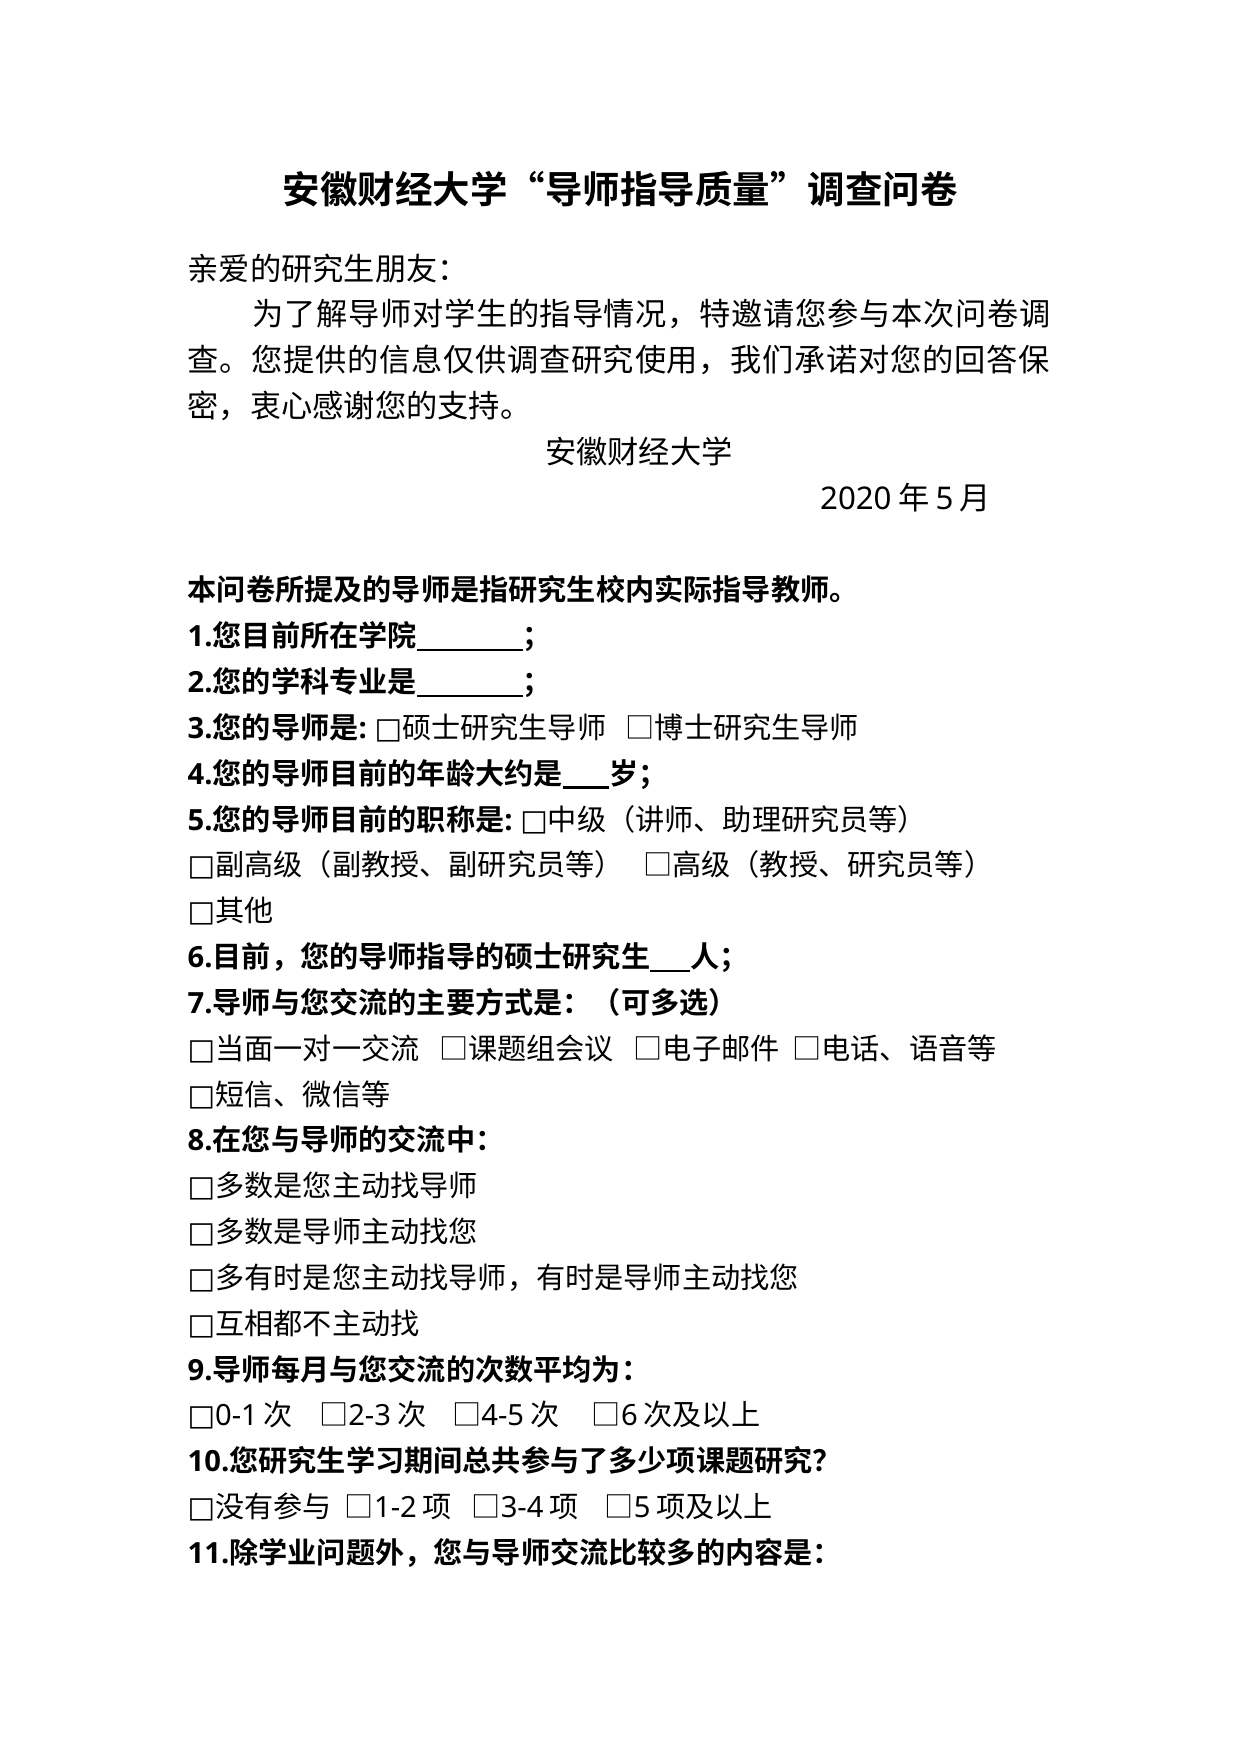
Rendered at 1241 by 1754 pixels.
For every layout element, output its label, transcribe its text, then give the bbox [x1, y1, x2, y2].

text 8.在您与导师的交流中： [187, 1114, 1053, 1160]
text 4.您的导师目前的年龄大约是 岁； [187, 747, 1053, 793]
text 2.您的学科专业是 ； [187, 656, 1053, 702]
text 3.您的导师是: □硕士研究生导师 □博士研究生导师 [187, 702, 1053, 747]
text 2020年5月 [160, 472, 991, 518]
text 1.您目前所在学院 ； [187, 610, 1053, 656]
text □多数是导师主动找您 [187, 1206, 1053, 1252]
text 6.目前，您的导师指导的硕士研究生 人； [187, 931, 1053, 977]
text 安徽财经大学“导师指导质量”调查问卷 [187, 162, 1053, 214]
text 7.导师与您交流的主要方式是：（可多选） [187, 977, 1053, 1022]
text □多数是您主动找导师 [187, 1160, 1053, 1206]
text 5.您的导师目前的职称是: □中级（讲师、助理研究员等） [187, 793, 1053, 839]
text 亲爱的研究生朋友： [187, 243, 1053, 289]
text 本问卷所提及的导师是指研究生校内实际指导教师。 [187, 564, 1053, 610]
text □多有时是您主动找导师，有时是导师主动找您 [187, 1252, 1053, 1297]
text □互相都不主动找 [187, 1297, 1053, 1343]
text □0-1次 □2-3次 □4-5次 □6次及以上 [187, 1389, 1053, 1435]
text 11.除学业问题外，您与导师交流比较多的内容是： [187, 1527, 1053, 1572]
text □短信、微信等 [187, 1068, 1053, 1114]
text 9.导师每月与您交流的次数平均为： [187, 1343, 1053, 1389]
text □当面一对一交流 □课题组会议 □电子邮件 □电话、语音等 [187, 1022, 1053, 1068]
text 安徽财经大学 [187, 427, 1053, 472]
text 为了解导师对学生的指导情况，特邀请您参与本次问卷调查。您提供的信息仅供调查研究使用，我们承诺对您的回答保密，衷心感谢您的支持。 [187, 289, 1053, 427]
text □副高级（副教授、副研究员等） □高级（教授、研究员等） [187, 839, 1053, 885]
text □没有参与 □1-2项 □3-4项 □5项及以上 [187, 1481, 1053, 1527]
text 10.您研究生学习期间总共参与了多少项课题研究？ [187, 1435, 1053, 1481]
text □其他 [187, 885, 1053, 931]
